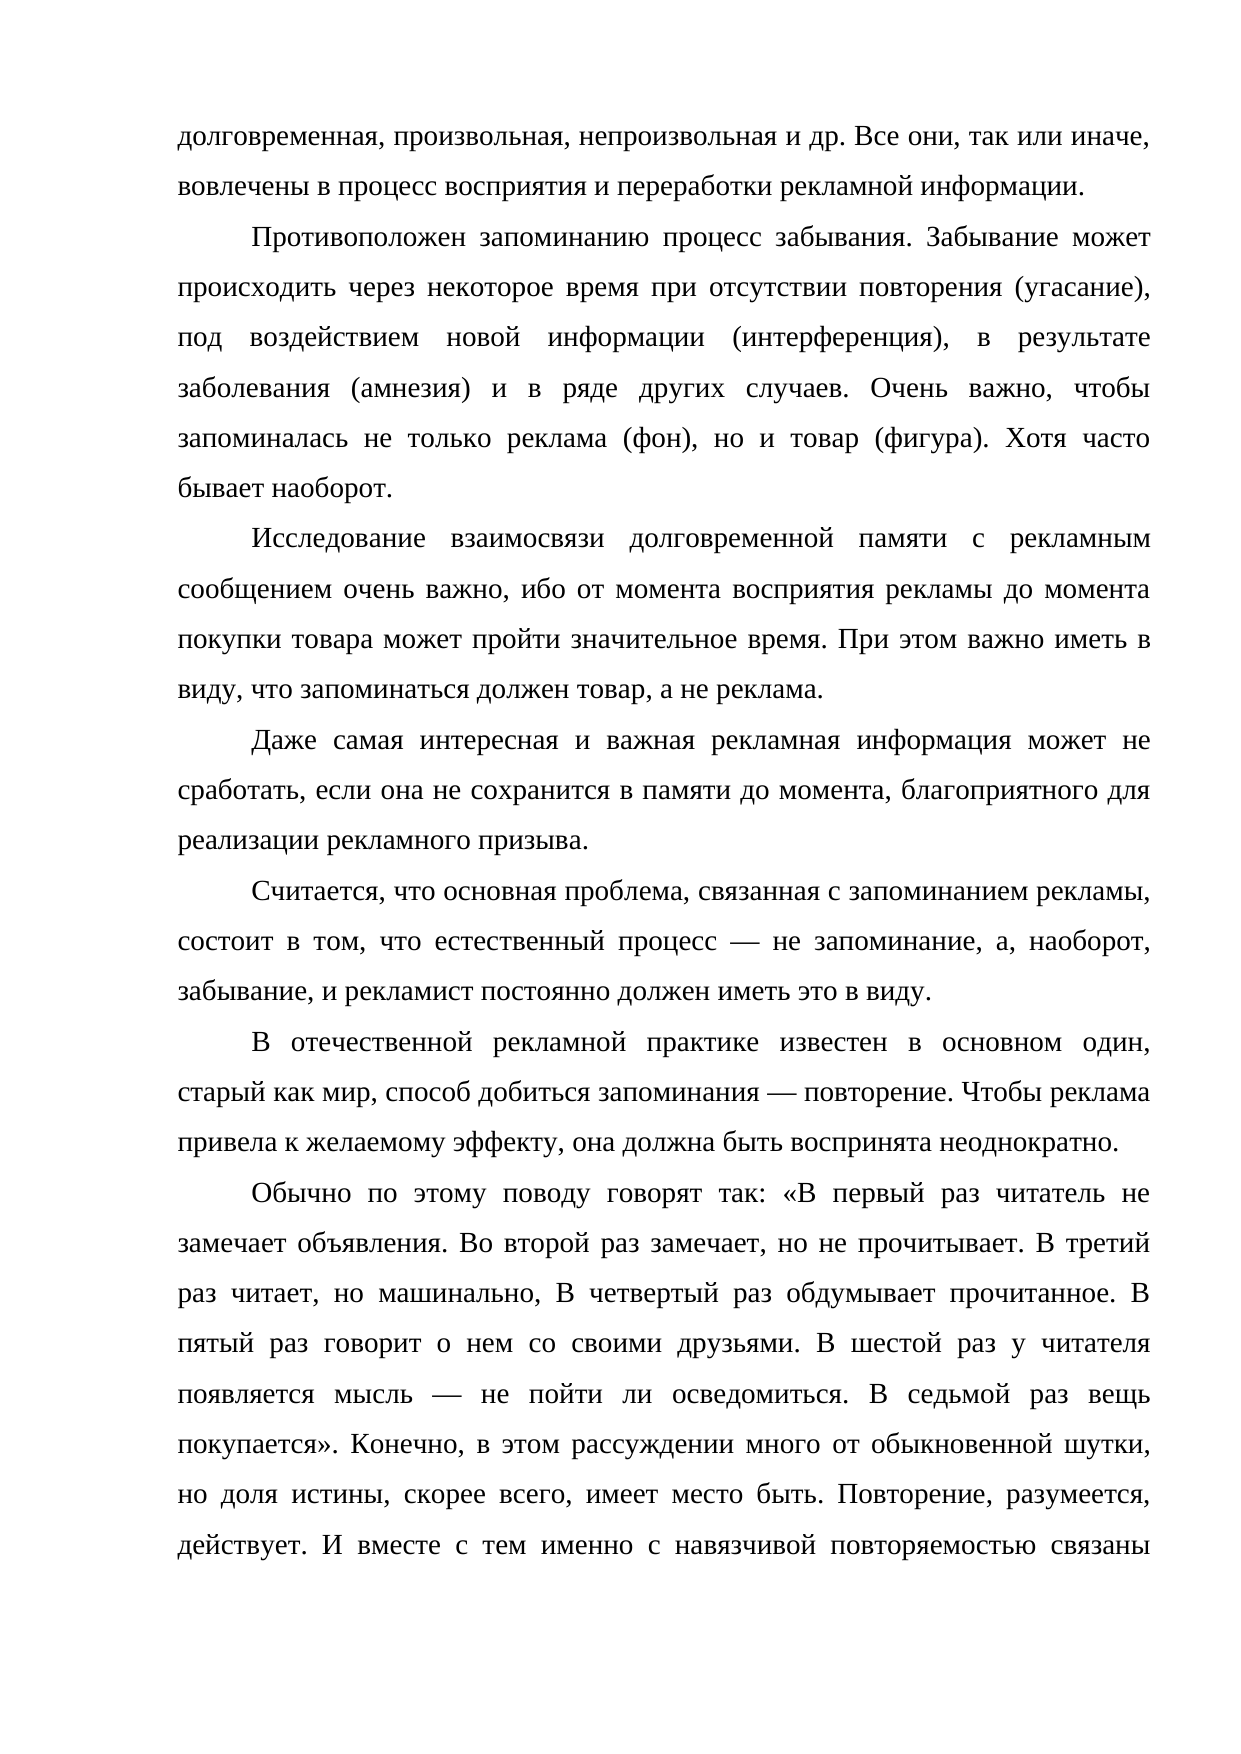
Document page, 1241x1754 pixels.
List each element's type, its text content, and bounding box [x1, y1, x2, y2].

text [177, 1175, 1152, 1560]
text Противоположен запоминанию процесс забывания. Забывание может происходить через некоторое время при отсутствии повторения (угасание), под воздействием новой информации (интерференция), в результате заболевания (амнезия) и в ряде других случаев. Очень важно, чтобы запоминалась не только реклама (фон), но и товар (фигура). Хотя часто бывает наоборот. [177, 219, 1152, 504]
text В отечественной рекламной практике известен в основном один, старый как мир, способ добиться запоминания — повторение. Чтобы реклама привела к желаемому эффекту, она должна быть воспринята неоднократно. [177, 1024, 1152, 1158]
text Исследование взаимосвязи долговременной памяти с рекламным сообщением очень важно, ибо от момента восприятия рекламы до момента покупки товара может пройти значительное время. При этом важно иметь в виду, что запоминаться должен товар, а не реклама. [177, 521, 1152, 705]
text Считается, что основная проблема, связанная с запоминанием рекламы, состоит в том, что естественный процесс — не запоминание, а, наоборот, забывание, и рекламист постоянно должен иметь это в виду. [177, 873, 1152, 1007]
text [177, 118, 1152, 202]
text Даже самая интересная и важная рекламная информация может не сработать, если она не сохранится в памяти до момента, благоприятного для реализации рекламного призыва. [177, 722, 1152, 856]
